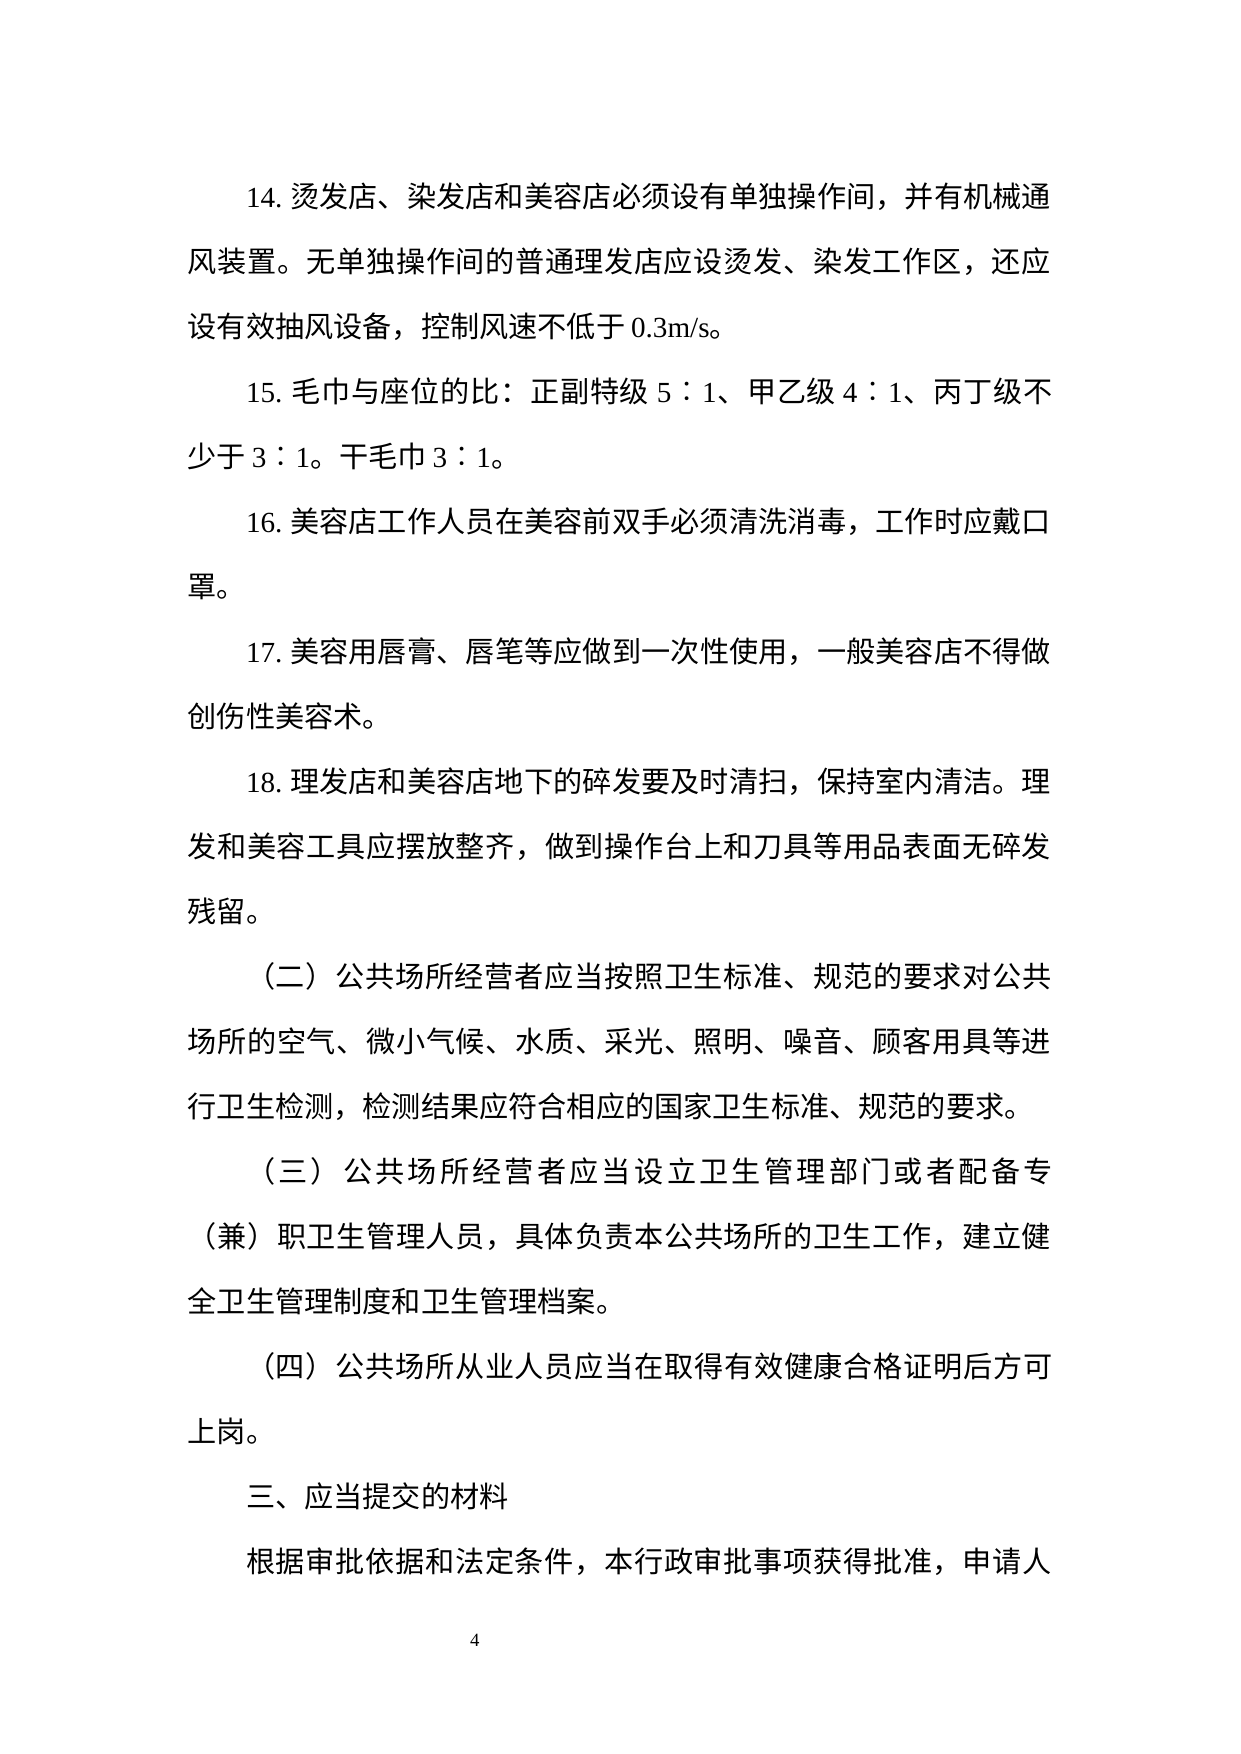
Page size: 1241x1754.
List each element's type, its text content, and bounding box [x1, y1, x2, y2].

text 15. 毛巾与座位的比：正副特级5︰1、甲乙级4︰1、丙丁级不少于3︰1。干毛巾3︰1。 [187, 357, 1053, 487]
text 17. 美容用唇膏、唇笔等应做到一次性使用，一般美容店不得做创伤性美容术。 [187, 617, 1053, 747]
text 三、应当提交的材料 [187, 1462, 1053, 1527]
text 16. 美容店工作人员在美容前双手必须清洗消毒，工作时应戴口罩。 [187, 487, 1053, 617]
text 18. 理发店和美容店地下的碎发要及时清扫，保持室内清洁。理发和美容工具应摆放整齐，做到操作台上和刀具等用品表面无碎发残留。 [187, 747, 1053, 942]
text （四）公共场所从业人员应当在取得有效健康合格证明后方可上岗。 [187, 1332, 1053, 1462]
text 14. 烫发店、染发店和美容店必须设有单独操作间，并有机械通风装置。无单独操作间的普通理发店应设烫发、染发工作区，还应设有效抽风设备，控制风速不低于0.3m/s。 [187, 162, 1053, 357]
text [187, 1527, 1053, 1592]
text （二）公共场所经营者应当按照卫生标准、规范的要求对公共场所的空气、微小气候、水质、采光、照明、噪音、顾客用具等进行卫生检测，检测结果应符合相应的国家卫生标准、规范的要求。 [187, 942, 1053, 1137]
text （三）公共场所经营者应当设立卫生管理部门或者配备专（兼）职卫生管理人员，具体负责本公共场所的卫生工作，建立健全卫生管理制度和卫生管理档案。 [187, 1137, 1053, 1332]
